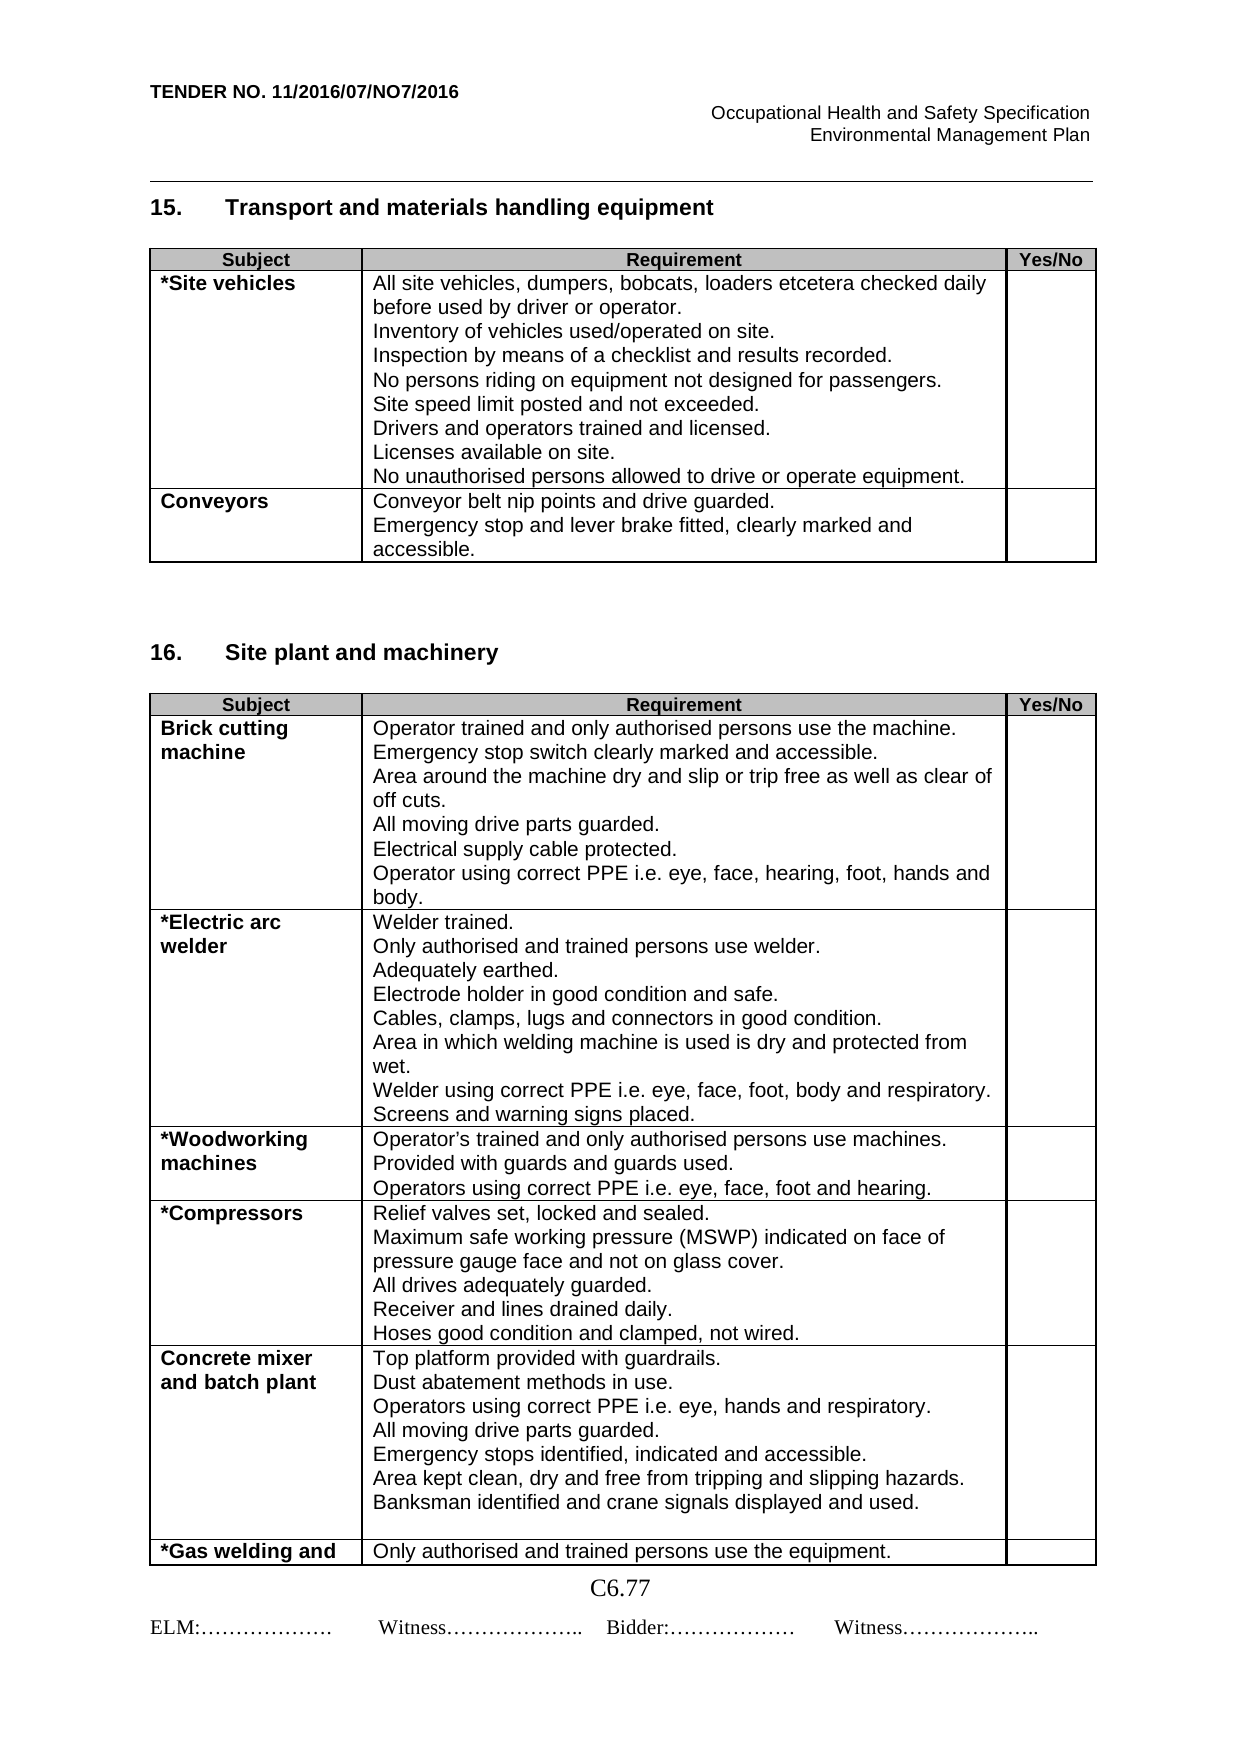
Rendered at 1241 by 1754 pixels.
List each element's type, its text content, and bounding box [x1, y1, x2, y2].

table_cell Operator’s trained and only authorised persons use machines. Provided with guards and guards used. Operators using correct PPE i.e. eye, face, foot and hearing. [363, 1127, 1005, 1199]
table_header Subject [151, 249, 361, 270]
table_cell [1008, 716, 1095, 909]
table_cell *Site vehicles [151, 271, 361, 488]
table_cell [1008, 1346, 1095, 1538]
table_header Requirement [363, 694, 1005, 715]
text 15. Transport and materials handling equipment [150, 193, 1090, 221]
table_cell Conveyor belt nip points and drive guarded. Emergency stop and lever brake fitted, clearly marked and accessible. [363, 489, 1005, 561]
table_cell [1008, 910, 1095, 1126]
table_cell Welder trained. Only authorised and trained persons use welder. Adequately earthed. Electrode holder in good condition and safe. Cables, clamps, lugs and connectors in good condition. Area in which welding machine is used is dry and protected from wet. Welder using correct PPE i.e. eye, face, foot, body and respiratory. Screens and warning signs placed. [363, 910, 1005, 1126]
table_cell [1008, 1540, 1095, 1563]
table_header Requirement [363, 249, 1005, 270]
table_cell Brick cutting machine [151, 716, 361, 909]
table_cell Operator trained and only authorised persons use the machine. Emergency stop switch clearly marked and accessible. Area around the machine dry and slip or trip free as well as clear of off cuts. All moving drive parts guarded. Electrical supply cable protected. Operator using correct PPE i.e. eye, face, hearing, foot, hands and body. [363, 716, 1005, 909]
text 16. Site plant and machinery [150, 638, 1090, 665]
table_cell [1008, 489, 1095, 561]
table_cell *Compressors [151, 1201, 361, 1345]
table_header Subject [151, 694, 361, 715]
table_cell *Electric arc welder [151, 910, 361, 1126]
table_header Yes/No [1008, 694, 1095, 715]
table_cell Concrete mixer and batch plant [151, 1346, 361, 1538]
table_cell [1008, 271, 1095, 488]
table_cell All site vehicles, dumpers, bobcats, loaders etcetera checked daily before used by driver or operator. Inventory of vehicles used/operated on site. Inspection by means of a checklist and results recorded. No persons riding on equipment not designed for passengers. Site speed limit posted and not exceeded. Drivers and operators trained and licensed. Licenses available on site. No unauthorised persons allowed to drive or operate equipment. [363, 271, 1005, 488]
table_cell Relief valves set, locked and sealed. Maximum safe working pressure (MSWP) indicated on face of pressure gauge face and not on glass cover. All drives adequately guarded. Receiver and lines drained daily. Hoses good condition and clamped, not wired. [363, 1201, 1005, 1345]
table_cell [151, 1540, 361, 1563]
table_cell [1008, 1127, 1095, 1199]
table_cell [363, 1540, 1005, 1563]
table_cell Conveyors [151, 489, 361, 561]
table_cell Top platform provided with guardrails. Dust abatement methods in use. Operators using correct PPE i.e. eye, hands and respiratory. All moving drive parts guarded. Emergency stops identified, indicated and accessible. Area kept clean, dry and free from tripping and slipping hazards. Banksman identified and crane signals displayed and used. [363, 1346, 1005, 1538]
table_cell [1008, 1201, 1095, 1345]
table_header Yes/No [1008, 249, 1095, 270]
table_cell *Woodworking machines [151, 1127, 361, 1199]
